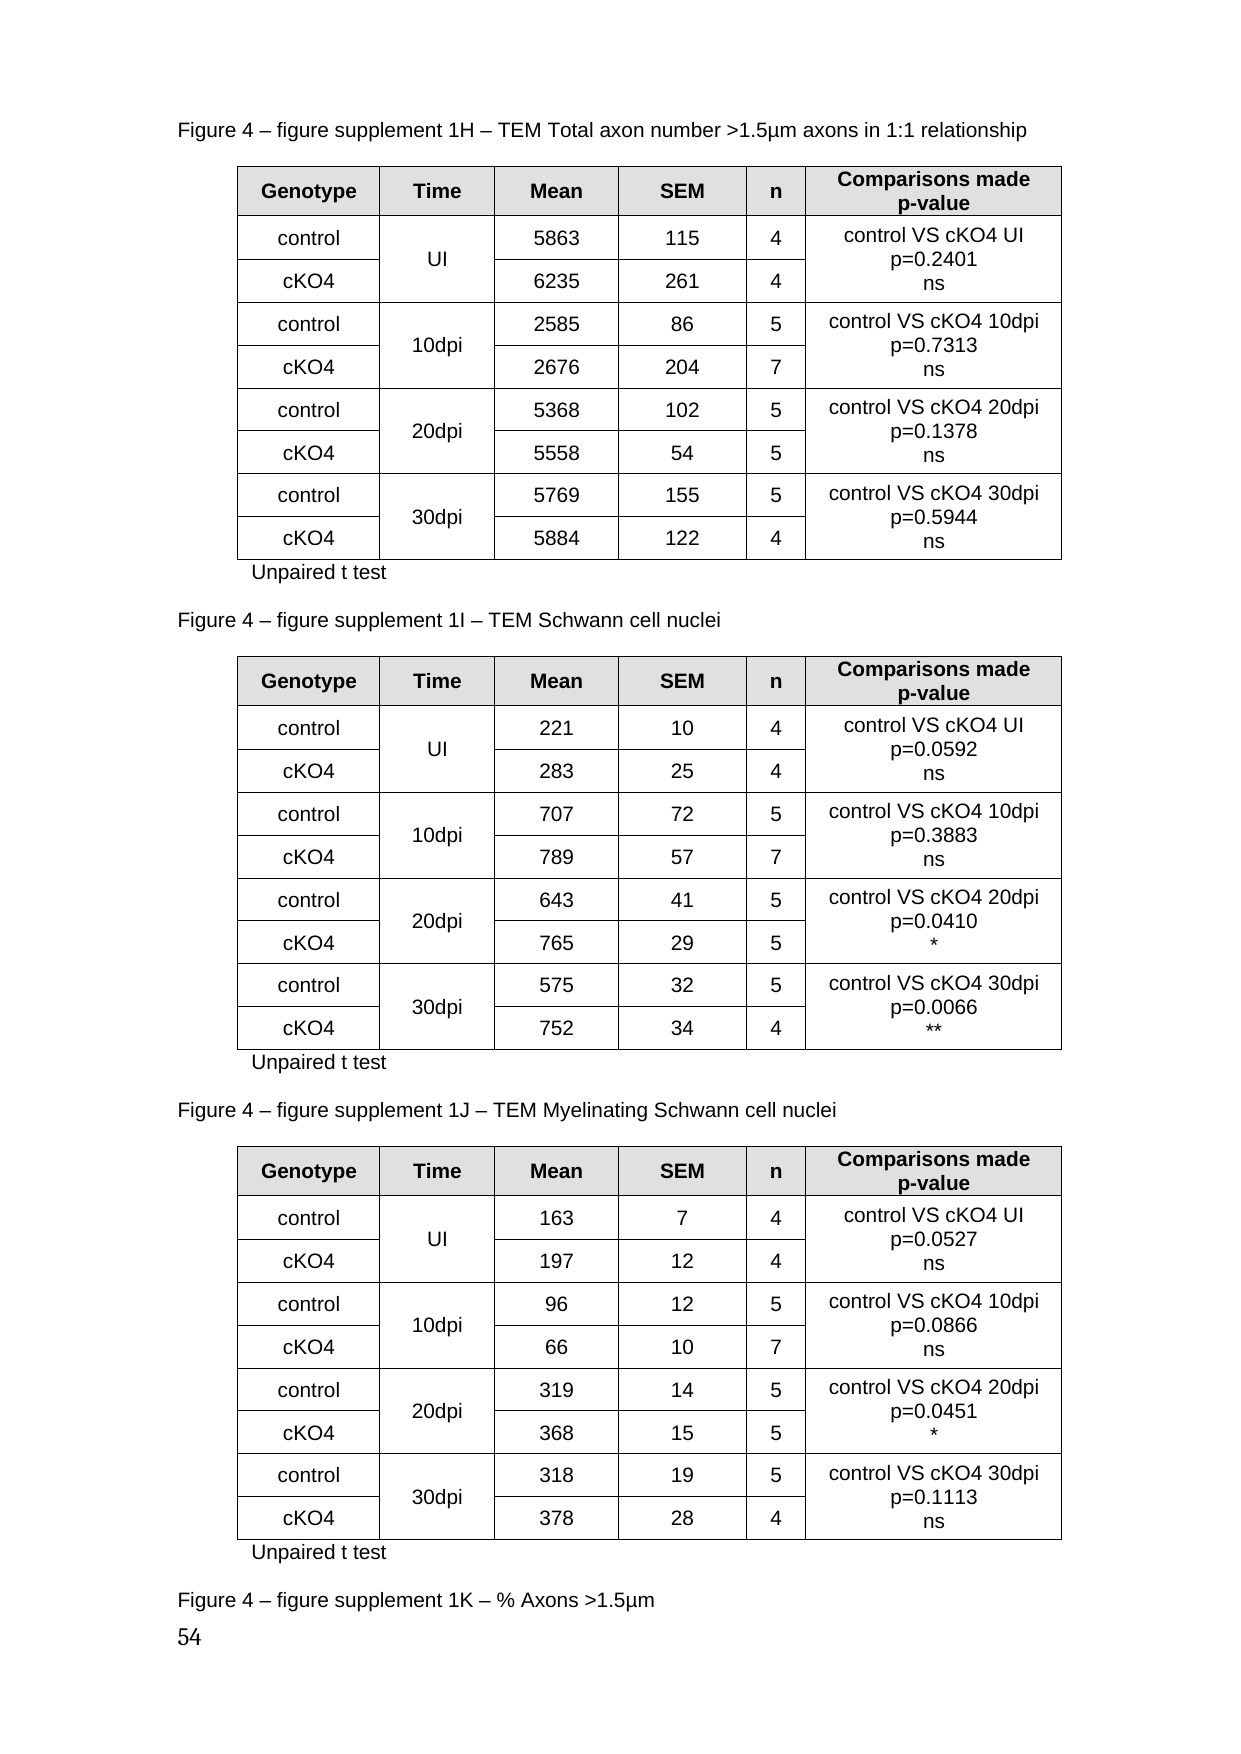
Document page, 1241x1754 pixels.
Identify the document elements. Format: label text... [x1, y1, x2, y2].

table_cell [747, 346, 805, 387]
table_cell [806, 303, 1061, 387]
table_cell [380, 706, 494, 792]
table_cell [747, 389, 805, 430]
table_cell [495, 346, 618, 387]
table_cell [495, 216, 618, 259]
text Figure 4 – figure supplement 1H – TEM Total axon number >1.5µm axons in 1:1 relationship [177, 118, 1063, 142]
text Unpaired t test [177, 560, 1063, 584]
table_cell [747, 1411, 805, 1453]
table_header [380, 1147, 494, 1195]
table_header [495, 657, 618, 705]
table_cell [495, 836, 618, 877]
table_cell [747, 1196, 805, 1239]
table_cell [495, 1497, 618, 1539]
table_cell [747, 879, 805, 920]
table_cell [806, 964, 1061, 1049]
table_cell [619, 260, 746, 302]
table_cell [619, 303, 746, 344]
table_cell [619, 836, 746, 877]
text Figure 4 – figure supplement 1J – TEM Myelinating Schwann cell nuclei [177, 1098, 1063, 1122]
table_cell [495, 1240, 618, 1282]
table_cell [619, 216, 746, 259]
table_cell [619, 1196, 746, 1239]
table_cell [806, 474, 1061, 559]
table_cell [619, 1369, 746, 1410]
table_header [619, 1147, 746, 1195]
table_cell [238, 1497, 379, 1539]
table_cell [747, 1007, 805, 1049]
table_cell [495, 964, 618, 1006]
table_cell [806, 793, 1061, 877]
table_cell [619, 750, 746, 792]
text Figure 4 – figure supplement 1I – TEM Schwann cell nuclei [177, 608, 1063, 632]
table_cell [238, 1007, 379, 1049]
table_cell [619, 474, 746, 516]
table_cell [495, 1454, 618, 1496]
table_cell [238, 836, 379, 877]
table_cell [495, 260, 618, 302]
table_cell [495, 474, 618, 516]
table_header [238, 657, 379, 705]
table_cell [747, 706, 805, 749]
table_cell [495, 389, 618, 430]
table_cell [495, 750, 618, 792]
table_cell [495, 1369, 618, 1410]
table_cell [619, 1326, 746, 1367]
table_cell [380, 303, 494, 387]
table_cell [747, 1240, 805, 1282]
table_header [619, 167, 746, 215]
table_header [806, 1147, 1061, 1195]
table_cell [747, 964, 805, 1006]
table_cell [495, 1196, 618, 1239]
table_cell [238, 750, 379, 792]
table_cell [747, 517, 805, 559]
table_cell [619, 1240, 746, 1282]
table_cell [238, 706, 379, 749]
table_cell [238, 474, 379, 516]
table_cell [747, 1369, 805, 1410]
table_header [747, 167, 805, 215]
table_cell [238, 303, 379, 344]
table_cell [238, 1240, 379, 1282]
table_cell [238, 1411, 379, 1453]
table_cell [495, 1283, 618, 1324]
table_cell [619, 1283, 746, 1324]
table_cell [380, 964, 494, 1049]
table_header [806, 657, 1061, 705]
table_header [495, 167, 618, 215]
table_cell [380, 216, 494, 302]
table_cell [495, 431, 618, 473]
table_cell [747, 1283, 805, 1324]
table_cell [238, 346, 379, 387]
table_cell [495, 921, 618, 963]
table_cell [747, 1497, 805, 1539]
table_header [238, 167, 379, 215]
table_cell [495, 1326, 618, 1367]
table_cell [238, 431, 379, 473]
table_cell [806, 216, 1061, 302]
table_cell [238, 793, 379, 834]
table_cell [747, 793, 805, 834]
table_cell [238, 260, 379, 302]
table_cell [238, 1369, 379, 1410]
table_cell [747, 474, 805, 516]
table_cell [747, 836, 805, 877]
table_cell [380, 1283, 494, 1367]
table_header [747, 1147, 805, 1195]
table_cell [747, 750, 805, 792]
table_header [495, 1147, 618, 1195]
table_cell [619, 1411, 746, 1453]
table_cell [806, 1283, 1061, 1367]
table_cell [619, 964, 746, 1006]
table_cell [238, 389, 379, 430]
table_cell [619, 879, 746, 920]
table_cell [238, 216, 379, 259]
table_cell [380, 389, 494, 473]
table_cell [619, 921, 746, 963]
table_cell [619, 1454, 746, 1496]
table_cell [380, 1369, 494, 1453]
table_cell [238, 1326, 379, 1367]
text Unpaired t test [177, 1050, 1063, 1074]
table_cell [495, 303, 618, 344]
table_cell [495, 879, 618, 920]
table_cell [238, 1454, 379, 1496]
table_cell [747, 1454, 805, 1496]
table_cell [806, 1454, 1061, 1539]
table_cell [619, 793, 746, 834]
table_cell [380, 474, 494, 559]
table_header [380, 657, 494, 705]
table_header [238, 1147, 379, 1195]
text Unpaired t test [177, 1540, 1063, 1564]
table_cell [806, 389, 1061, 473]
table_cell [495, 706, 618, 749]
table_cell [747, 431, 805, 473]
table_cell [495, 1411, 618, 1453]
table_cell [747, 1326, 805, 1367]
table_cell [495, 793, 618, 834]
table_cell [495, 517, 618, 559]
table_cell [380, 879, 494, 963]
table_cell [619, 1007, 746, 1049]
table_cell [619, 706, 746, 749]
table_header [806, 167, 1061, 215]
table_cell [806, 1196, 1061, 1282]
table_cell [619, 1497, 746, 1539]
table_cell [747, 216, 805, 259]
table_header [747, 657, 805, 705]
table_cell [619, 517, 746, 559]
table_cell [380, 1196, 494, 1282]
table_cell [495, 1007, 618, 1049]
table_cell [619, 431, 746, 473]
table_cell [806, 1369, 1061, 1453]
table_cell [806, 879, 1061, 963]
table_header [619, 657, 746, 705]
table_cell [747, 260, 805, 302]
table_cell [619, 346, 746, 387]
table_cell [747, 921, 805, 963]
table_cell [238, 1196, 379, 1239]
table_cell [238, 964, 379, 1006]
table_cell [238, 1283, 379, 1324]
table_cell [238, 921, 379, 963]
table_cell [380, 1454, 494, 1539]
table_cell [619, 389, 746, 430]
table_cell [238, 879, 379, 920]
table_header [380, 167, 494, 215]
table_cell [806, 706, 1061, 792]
text Figure 4 – figure supplement 1K – % Axons >1.5µm [177, 1588, 1063, 1612]
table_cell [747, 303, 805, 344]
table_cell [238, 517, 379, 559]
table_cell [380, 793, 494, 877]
